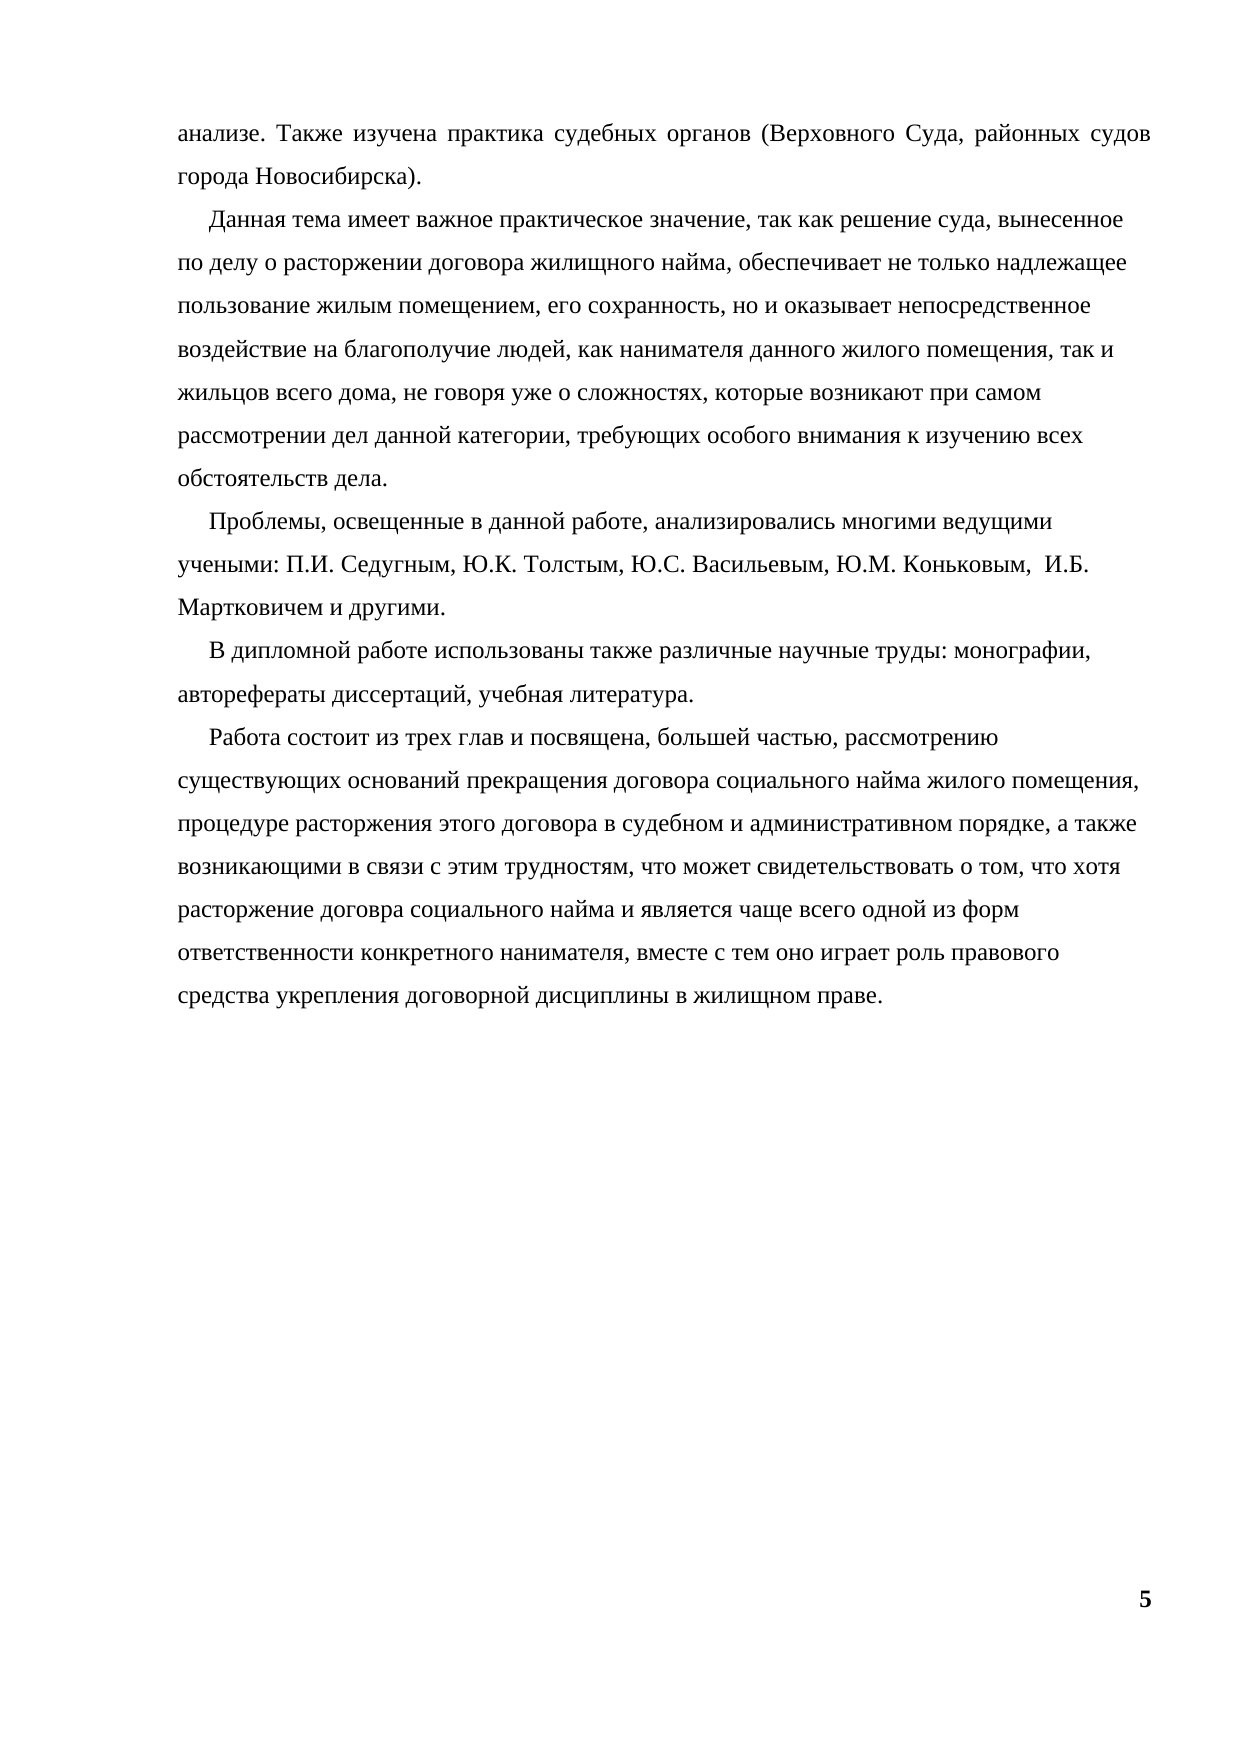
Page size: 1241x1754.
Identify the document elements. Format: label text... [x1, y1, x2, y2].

text 5 [177, 1584, 1152, 1613]
text Работа состоит из трех глав и посвящена, большей частью, рассмотрению существующих оснований прекращения договора социального найма жилого помещения, процедуре расторжения этого договора в судебном и административном порядке, а также [177, 722, 1152, 837]
text возникающими в связи с этим трудностям, что может свидетельствовать о том, что хотя расторжение договра социального найма и является чаще всего одной из форм ответственности конкретного нанимателя, вместе с тем оно играет роль правового средства укрепления договорной дисциплины в жилищном праве. [177, 851, 1152, 1009]
text Проблемы, освещенные в данной работе, анализировались многими ведущими учеными: П.И. Седугным, Ю.К. Толстым, Ю.С. Васильевым, Ю.М. Коньковым, И.Б. Мартковичем и другими. [177, 506, 1152, 621]
text В дипломной работе использованы также различные научные труды: монографии, авторефераты диссертаций, учебная литература. [177, 636, 1152, 707]
text Данная тема имеет важное практическое значение, так как решение суда, вынесенное по делу о расторжении договора жилищного найма, обеспечивает не только надлежащее пользование жилым помещением, его сохранность, но и оказывает непосредственное воздействие на благополучие людей, как нанимателя данного жилого помещения, так и жильцов всего дома, не говоря уже о сложностях, которые возникают при самом рассмотрении дел данной категории, требующих особого внимания к изучению всех обстоятельств дела. [177, 204, 1152, 492]
text анализе. Также изучена практика судебных органов (Верховного Суда, районных судов города Новосибирска). [177, 118, 1152, 190]
